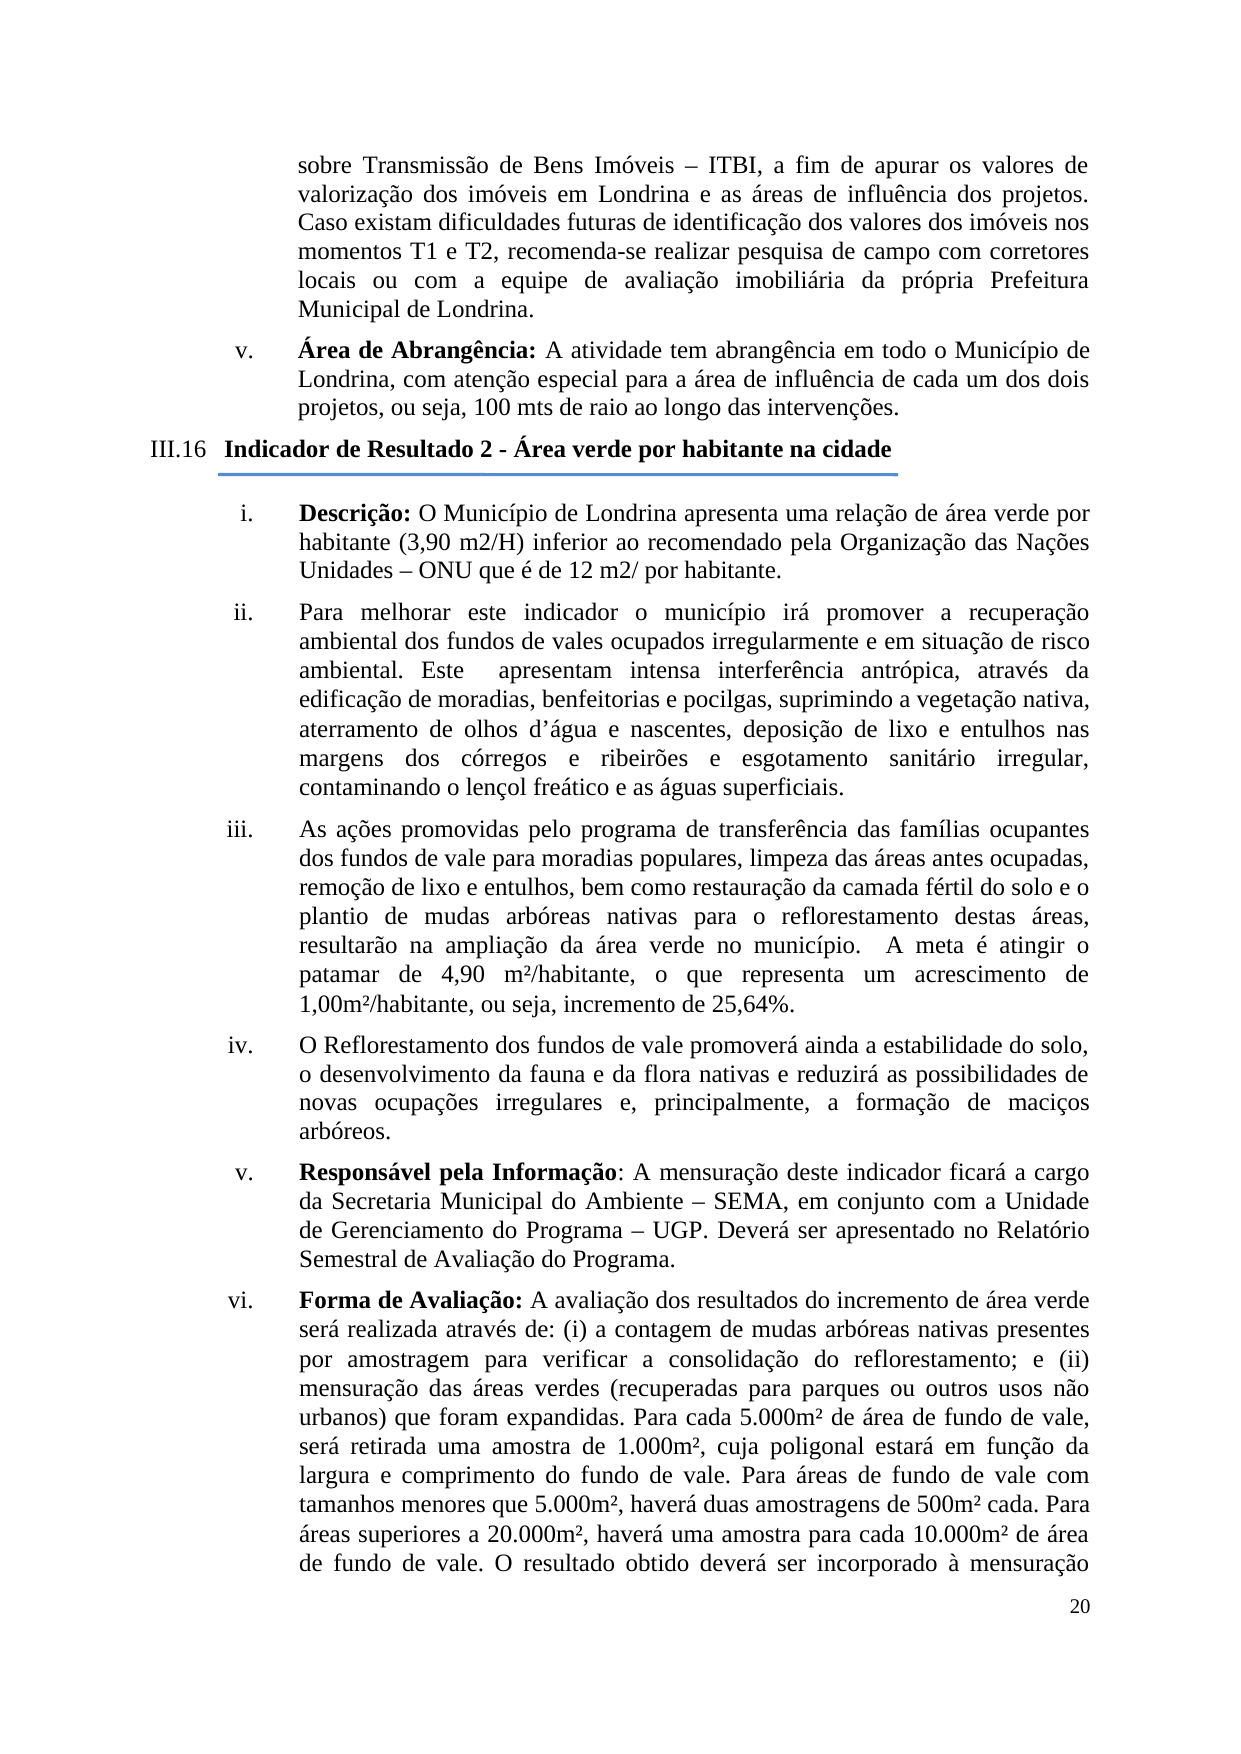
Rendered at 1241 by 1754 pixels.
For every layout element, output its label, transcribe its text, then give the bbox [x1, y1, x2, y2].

list As ações promovidas pelo programa de transferência das famílias ocupantes dos fundos de vale para moradias populares, limpeza das áreas antes ocupadas, remoção de lixo e entulhos, bem como restauração da camada fértil do solo e o plantio de mudas arbóreas nativas para o reflorestamento destas áreas, resultarão na ampliação da área verde no município. A meta é atingir o patamar de 4,90 m²/habitante, o que representa um acrescimento de 1,00m²/habitante, ou seja, incremento de 25,64%. [253, 813, 1090, 1017]
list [260, 150, 1090, 322]
list Área de Abrangência: A atividade tem abrangência em todo o Município de Londrina, com atenção especial para a área de influência de cada um dos dois projetos, ou seja, 100 mts de raio ao longo das intervenções. [253, 335, 1090, 421]
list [253, 1285, 1090, 1577]
list O Reflorestamento dos fundos de vale promoverá ainda a estabilidade do solo, o desenvolvimento da fauna e da flora nativas e reduzirá as possibilidades de novas ocupações irregulares e, principalmente, a formação de maciços arbóreos. [253, 1030, 1090, 1145]
list Responsável pela Informação: A mensuração deste indicador ficará a cargo da Secretaria Municipal do Ambiente – SEMA, em conjunto com a Unidade de Gerenciamento do Programa – UGP. Deverá ser apresentado no Relatório Semestral de Avaliação do Programa. [253, 1157, 1090, 1272]
list Para melhorar este indicador o município irá promover a recuperação ambiental dos fundos de vales ocupados irregularmente e em situação de risco ambiental. Este apresentam intensa interferência antrópica, através da edificação de moradias, benfeitorias e pocilgas, suprimindo a vegetação nativa, aterramento de olhos d’água e nascentes, deposição de lixo e entulhos nas margens dos córregos e ribeirões e esgotamento sanitário irregular, contaminando o lençol freático e as águas superficiais. [253, 597, 1090, 801]
list Indicador de Resultado 2 - Área verde por habitante na cidade [150, 434, 1090, 462]
list Descrição: O Município de Londrina apresenta uma relação de área verde por habitante (3,90 m2/H) inferior ao recomendado pela Organização das Nações Unidades – ONU que é de 12 m2/ por habitante. [253, 498, 1090, 584]
